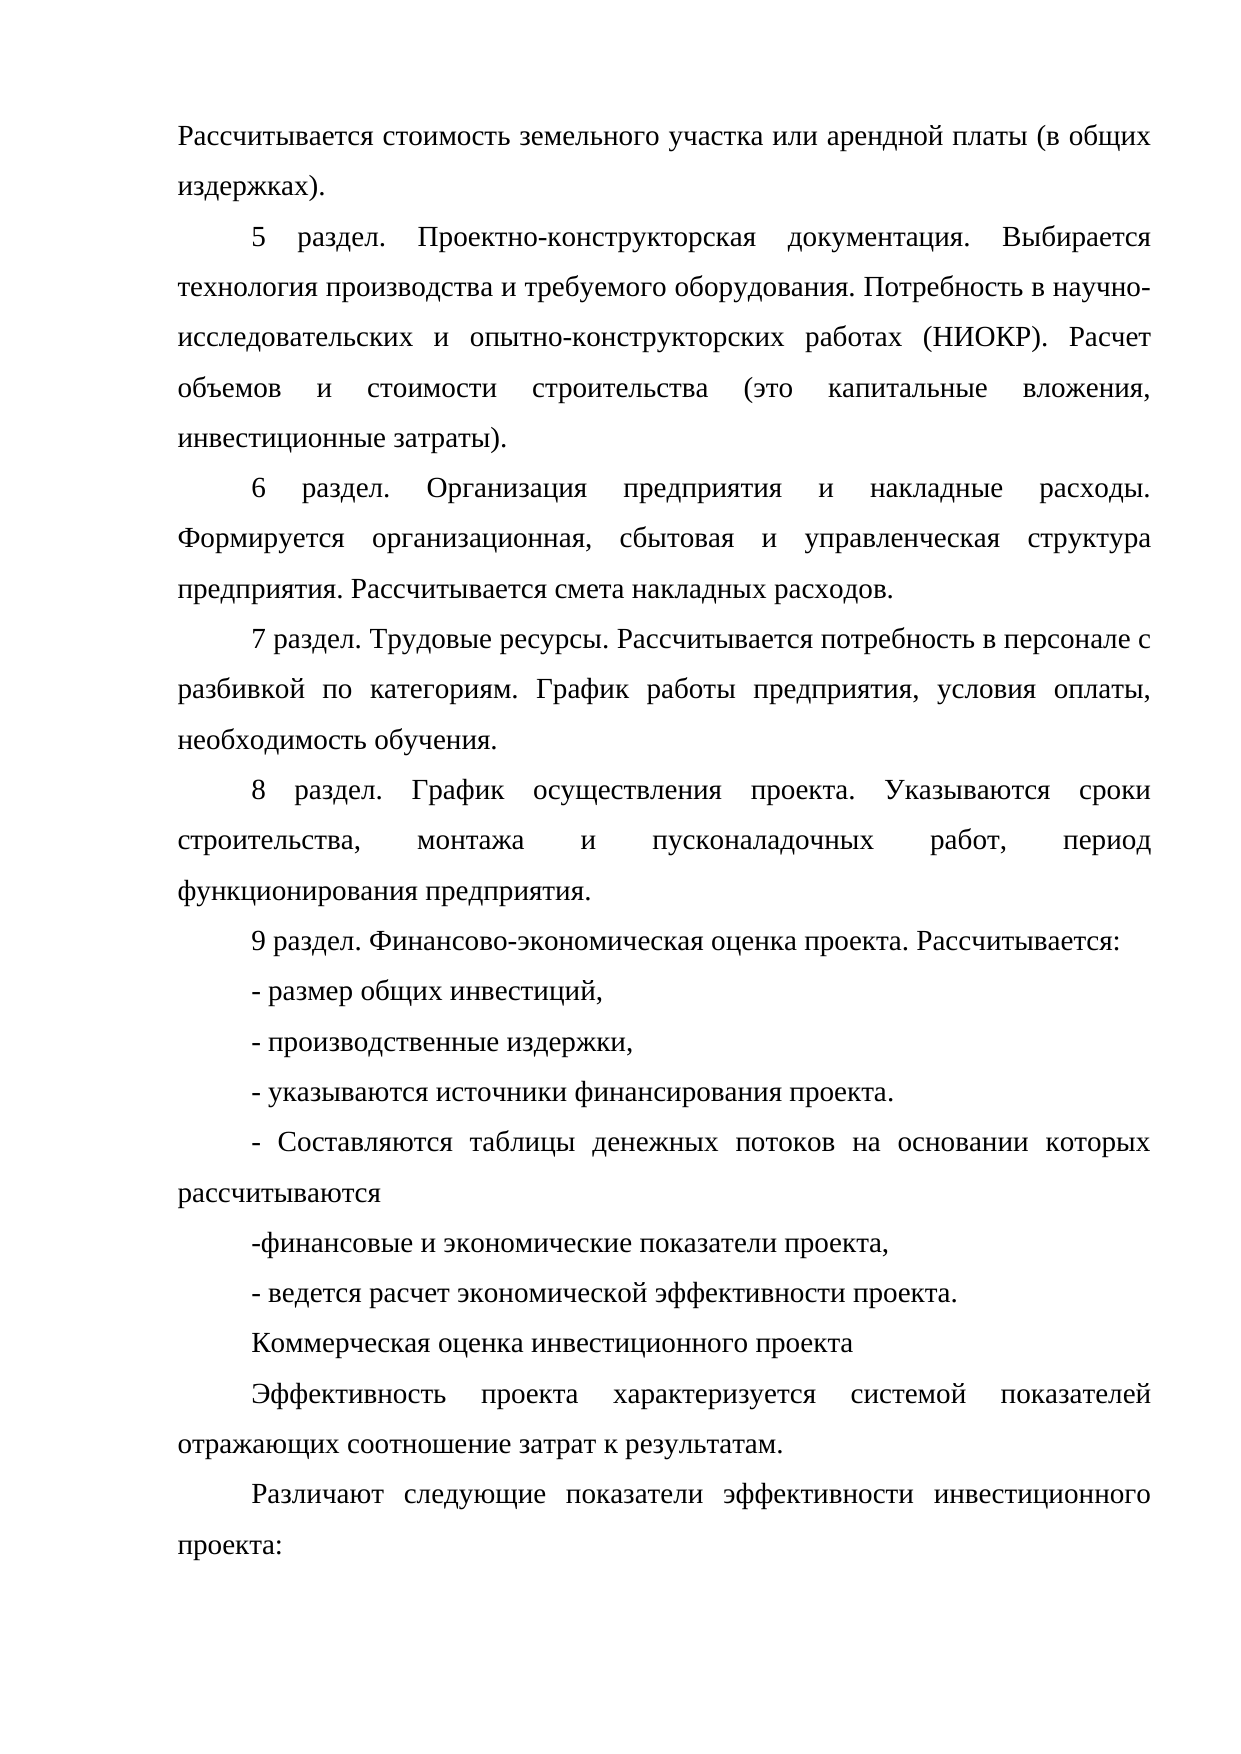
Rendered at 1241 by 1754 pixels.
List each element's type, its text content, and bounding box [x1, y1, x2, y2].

text - производственные издержки, [177, 1024, 1152, 1057]
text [177, 118, 1152, 202]
text 5 раздел. Проектно-конструкторская документация. Выбирается технология производства и требуемого оборудования. Потребность в научно-исследовательских и опытно-конструкторских работах (НИОКР). Расчет объемов и стоимости строительства (это капитальные вложения, инвестиционные затраты). [177, 219, 1152, 453]
text - ведется расчет экономической эффективности проекта. [177, 1275, 1152, 1309]
subtitle Коммерческая оценка инвестиционного проекта [177, 1326, 1152, 1359]
text - Составляются таблицы денежных потоков на основании которых рассчитываются [177, 1124, 1152, 1208]
text 9 раздел. Финансово-экономическая оценка проекта. Рассчитывается: [177, 923, 1152, 957]
text - указываются источники финансирования проекта. [177, 1074, 1152, 1108]
text 7 раздел. Трудовые ресурсы. Рассчитывается потребность в персонале с разбивкой по категориям. График работы предприятия, условия оплаты, необходимость обучения. [177, 621, 1152, 755]
text 8 раздел. График осуществления проекта. Указываются сроки строительства, монтажа и пусконаладочных работ, период функционирования предприятия. [177, 772, 1152, 906]
text Различают следующие показатели эффективности инвестиционного проекта: [177, 1477, 1152, 1560]
text Эффективность проекта характеризуется системой показателей отражающих соотношение затрат к результатам. [177, 1376, 1152, 1460]
text -финансовые и экономические показатели проекта, [177, 1225, 1152, 1258]
text - размер общих инвестиций, [177, 973, 1152, 1007]
text 6 раздел. Организация предприятия и накладные расходы. Формируется организационная, сбытовая и управленческая структура предприятия. Рассчитывается смета накладных расходов. [177, 470, 1152, 604]
